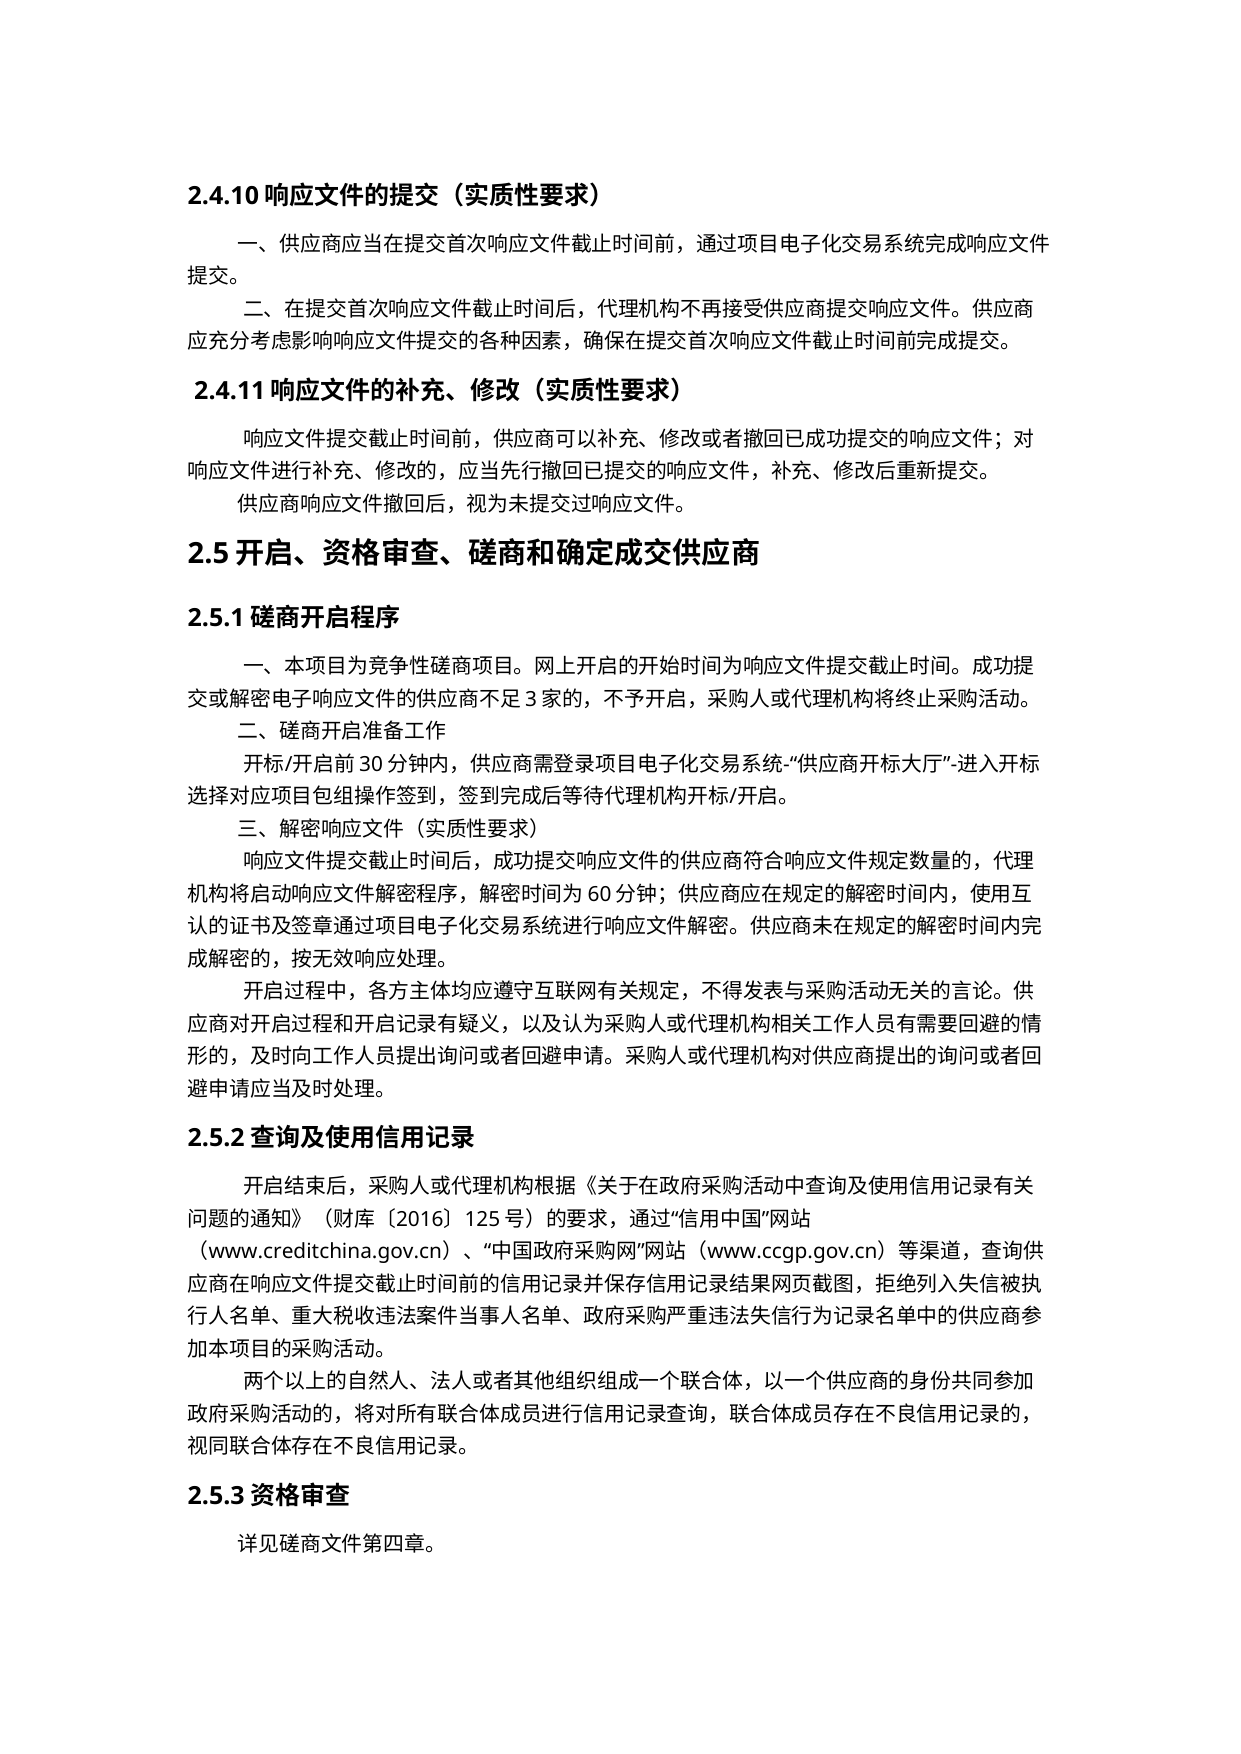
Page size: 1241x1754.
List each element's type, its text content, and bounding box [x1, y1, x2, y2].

text 响应文件提交截止时间后，成功提交响应文件的供应商符合响应文件规定数量的，代理机构将启动响应文件解密程序，解密时间为60分钟；供应商应在规定的解密时间内，使用互认的证书及签章通过项目电子化交易系统进行响应文件解密。供应商未在规定的解密时间内完成解密的，按无效响应处理。 [187, 844, 1053, 974]
text 三、解密响应文件（实质性要求） [187, 812, 1053, 844]
text 2.5.2查询及使用信用记录 [187, 1104, 1053, 1169]
text 二、在提交首次响应文件截止时间后，代理机构不再接受供应商提交响应文件。供应商应充分考虑影响响应文件提交的各种因素，确保在提交首次响应文件截止时间前完成提交。 [187, 292, 1053, 357]
text 2.5.1磋商开启程序 [187, 584, 1053, 649]
text 开标/开启前30分钟内，供应商需登录项目电子化交易系统-“供应商开标大厅”-进入开标选择对应项目包组操作签到，签到完成后等待代理机构开标/开启。 [187, 747, 1053, 812]
text 供应商响应文件撤回后，视为未提交过响应文件。 [187, 487, 1053, 519]
text 两个以上的自然人、法人或者其他组织组成一个联合体，以一个供应商的身份共同参加政府采购活动的，将对所有联合体成员进行信用记录查询，联合体成员存在不良信用记录的，视同联合体存在不良信用记录。 [187, 1364, 1053, 1462]
text 响应文件提交截止时间前，供应商可以补充、修改或者撤回已成功提交的响应文件；对响应文件进行补充、修改的，应当先行撤回已提交的响应文件，补充、修改后重新提交。 [187, 422, 1053, 487]
text 开启过程中，各方主体均应遵守互联网有关规定，不得发表与采购活动无关的言论。供应商对开启过程和开启记录有疑义，以及认为采购人或代理机构相关工作人员有需要回避的情形的，及时向工作人员提出询问或者回避申请。采购人或代理机构对供应商提出的询问或者回避申请应当及时处理。 [187, 974, 1053, 1104]
text 详见磋商文件第四章。 [187, 1527, 1053, 1559]
text 一、本项目为竞争性磋商项目。网上开启的开始时间为响应文件提交截止时间。成功提交或解密电子响应文件的供应商不足3家的，不予开启，采购人或代理机构将终止采购活动。 [187, 649, 1053, 714]
text 2.5.3资格审查 [187, 1462, 1053, 1527]
text 2.5开启、资格审查、磋商和确定成交供应商 [187, 519, 1053, 584]
text 二、磋商开启准备工作 [187, 714, 1053, 747]
text 2.4.11响应文件的补充、修改（实质性要求） [187, 357, 1053, 422]
text 开启结束后，采购人或代理机构根据《关于在政府采购活动中查询及使用信用记录有关问题的通知》（财库〔2016〕125号）的要求，通过“信用中国”网站（www.creditchina.gov.cn）、“中国政府采购网”网站（www.ccgp.gov.cn）等渠道，查询供应商在响应文件提交截止时间前的信用记录并保存信用记录结果网页截图，拒绝列入失信被执行人名单、重大税收违法案件当事人名单、政府采购严重违法失信行为记录名单中的供应商参加本项目的采购活动。 [187, 1169, 1053, 1364]
text 2.4.10响应文件的提交（实质性要求） [187, 162, 1053, 227]
text 一、供应商应当在提交首次响应文件截止时间前，通过项目电子化交易系统完成响应文件提交。 [187, 227, 1053, 292]
